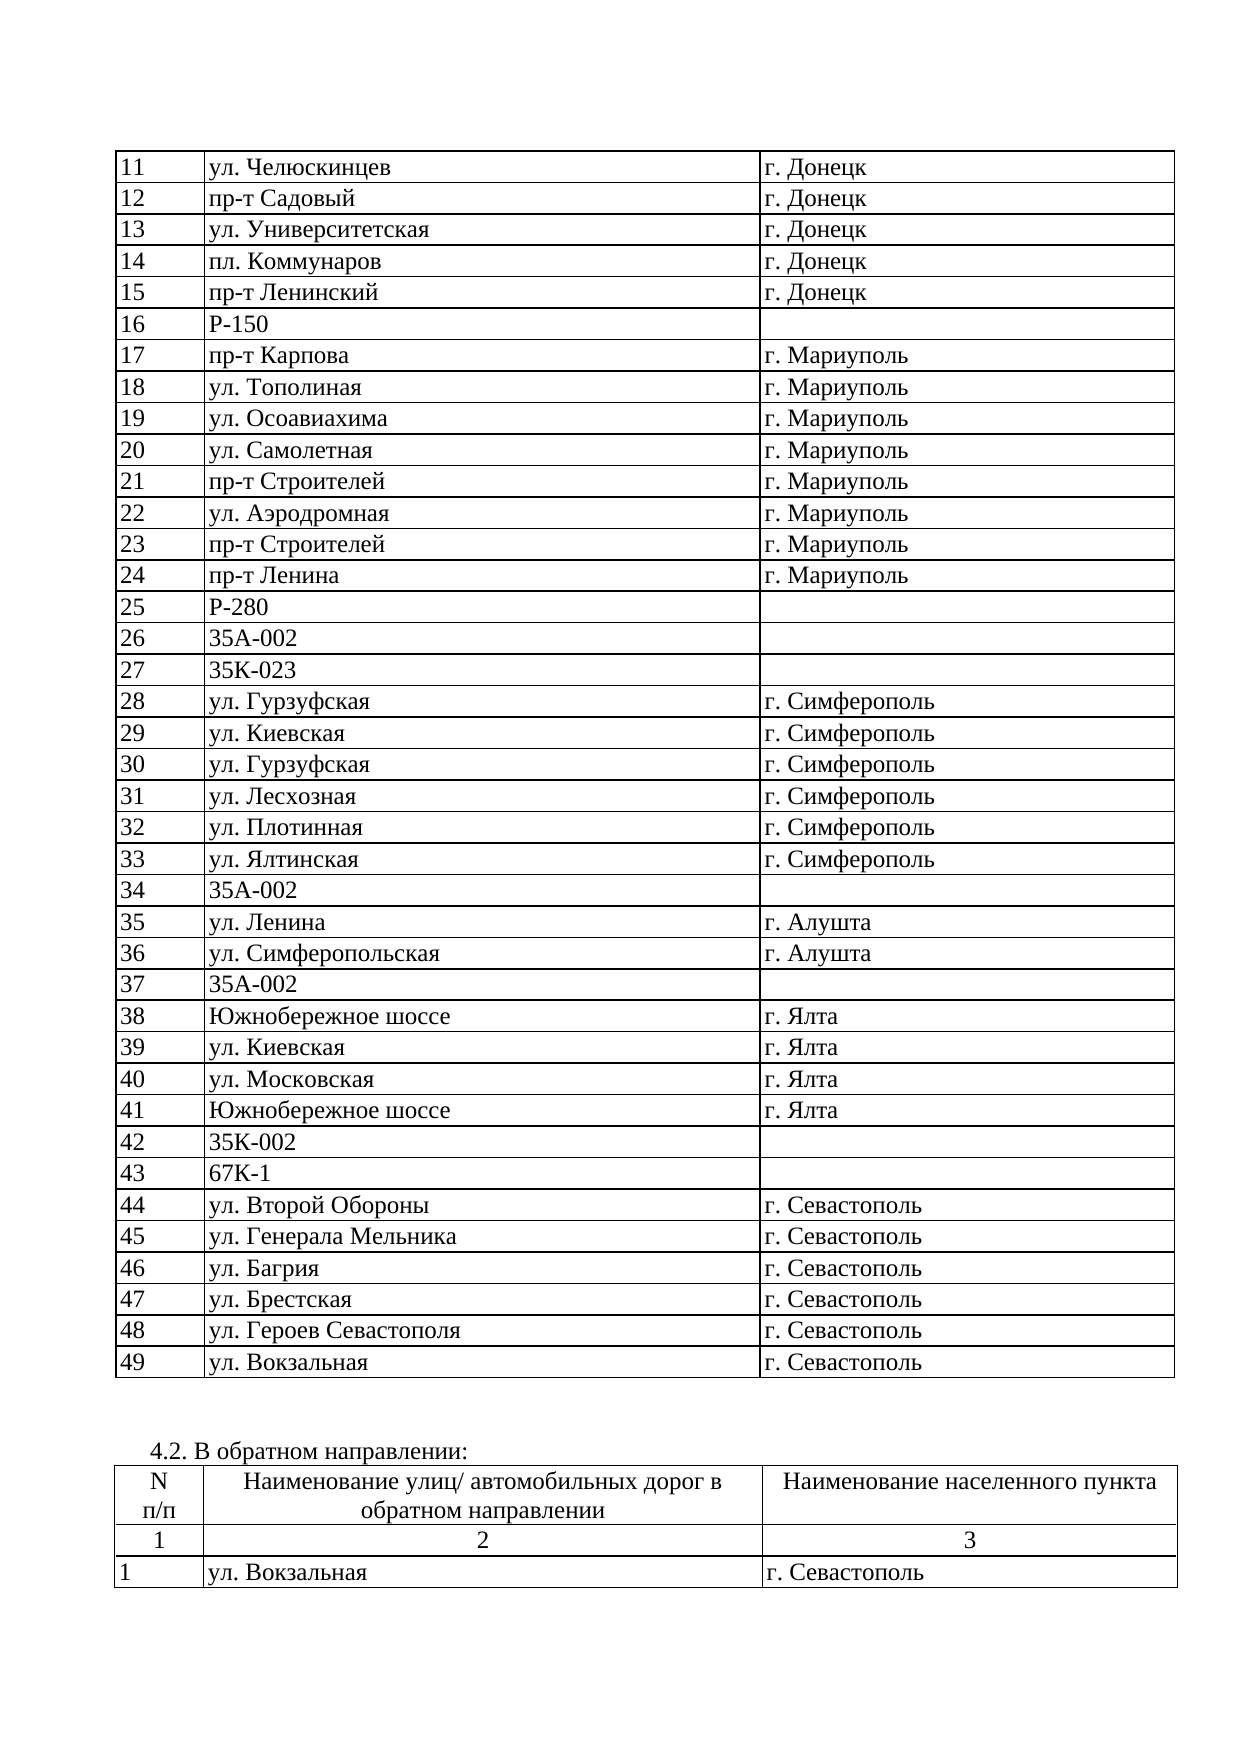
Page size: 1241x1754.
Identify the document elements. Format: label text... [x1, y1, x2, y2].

table_cell г. Симферополь [761, 718, 1174, 748]
table_cell г. Донецк [761, 183, 1174, 213]
table_cell ул. Симферопольская [205, 938, 759, 968]
table_cell 34 [117, 875, 204, 905]
table_cell г. Мариуполь [761, 466, 1174, 496]
table_cell 24 [117, 561, 204, 590]
table_cell 47 [117, 1284, 204, 1314]
table_cell ул. Киевская [205, 1032, 759, 1062]
table_cell ул. Вокзальная [205, 1347, 759, 1377]
table_cell г. Симферополь [761, 781, 1174, 811]
table_cell г. Мариуполь [761, 403, 1174, 433]
table_cell 39 [117, 1032, 204, 1062]
table_cell ул. Университетская [205, 215, 759, 244]
table_cell Южнобережное шоссе [205, 1001, 759, 1031]
table_cell 33 [117, 844, 204, 873]
table_cell 21 [117, 466, 204, 496]
table_cell 20 [117, 435, 204, 464]
table_header Наименование улиц/ автомобильных дорог в обратном направлении [204, 1466, 762, 1524]
table_cell 15 [117, 277, 204, 307]
table_cell 30 [117, 749, 204, 779]
table_cell ул. Челюскинцев [205, 152, 759, 181]
table_cell 40 [117, 1064, 204, 1094]
table_cell 35А-002 [205, 875, 759, 905]
table_cell 3 [763, 1524, 1177, 1555]
table_cell 35К-002 [205, 1127, 759, 1157]
table_cell 23 [117, 529, 204, 559]
text 4.2. В обратном направлении: [150, 1436, 1090, 1465]
table_cell г. Ялта [761, 1064, 1174, 1094]
table_cell 35А-002 [205, 623, 759, 653]
table_cell г. Ялта [761, 1095, 1174, 1125]
table_cell 14 [117, 246, 204, 276]
table_cell [761, 623, 1174, 653]
table_cell [761, 1127, 1174, 1157]
table_cell 49 [117, 1347, 204, 1377]
table_cell 28 [117, 686, 204, 716]
table_cell г. Симферополь [761, 749, 1174, 779]
table_cell г. Симферополь [761, 844, 1174, 873]
table_cell ул. Генерала Мельника [205, 1221, 759, 1251]
table_cell Южнобережное шоссе [205, 1095, 759, 1125]
table_cell г. Севастополь [761, 1347, 1174, 1377]
table_cell 31 [117, 781, 204, 811]
table_cell г. Мариуполь [761, 561, 1174, 590]
table_cell ул. Гурзуфская [205, 686, 759, 716]
table_cell 67К-1 [205, 1158, 759, 1188]
table_cell г. Ялта [761, 1032, 1174, 1062]
table_cell 17 [117, 340, 204, 370]
table_cell г. Донецк [761, 152, 1174, 181]
table_cell 35 [117, 907, 204, 936]
table_cell г. Мариуполь [761, 340, 1174, 370]
table_cell 38 [117, 1001, 204, 1031]
table_cell 29 [117, 718, 204, 748]
table_cell 41 [117, 1095, 204, 1125]
table_cell г. Алушта [761, 907, 1174, 936]
table_cell ул. Киевская [205, 718, 759, 748]
table_cell г. Севастополь [763, 1555, 1177, 1587]
table_cell г. Донецк [761, 277, 1174, 307]
table_cell ул. Ялтинская [205, 844, 759, 873]
table_cell г. Севастополь [761, 1253, 1174, 1282]
table_cell [761, 655, 1174, 685]
table_cell ул. Вокзальная [204, 1557, 762, 1587]
table_cell г. Симферополь [761, 686, 1174, 716]
table_cell 22 [117, 498, 204, 527]
table_cell пр-т Садовый [205, 183, 759, 213]
table_cell пр-т Ленина [205, 561, 759, 590]
table_cell пл. Коммунаров [205, 246, 759, 276]
table_cell ул. Осоавиахима [205, 403, 759, 433]
table_cell 45 [117, 1221, 204, 1251]
table_cell 18 [117, 372, 204, 402]
table_cell ул. Самолетная [205, 435, 759, 464]
table_header N п/п [115, 1466, 203, 1524]
table_cell ул. Аэродромная [205, 498, 759, 527]
table_cell 25 [117, 592, 204, 622]
table_cell [761, 875, 1174, 905]
table_cell [761, 592, 1174, 622]
table_cell пр-т Карпова [205, 340, 759, 370]
table_header Наименование населенного пункта [763, 1466, 1177, 1524]
table_cell 27 [117, 655, 204, 685]
table_cell 1 [115, 1556, 203, 1587]
table_cell пр-т Ленинский [205, 277, 759, 307]
table_cell г. Донецк [761, 246, 1174, 276]
table_cell ул. Тополиная [205, 372, 759, 402]
table_cell пр-т Строителей [205, 466, 759, 496]
table_cell ул. Багрия [205, 1253, 759, 1282]
table_cell [761, 309, 1174, 339]
table_cell ул. Героев Севастополя [205, 1316, 759, 1345]
table_cell 35К-023 [205, 655, 759, 685]
table_cell ул. Московская [205, 1064, 759, 1094]
table_cell г. Мариуполь [761, 372, 1174, 402]
table_cell 1 [115, 1525, 203, 1555]
table_cell 2 [204, 1525, 762, 1555]
table_cell 13 [117, 215, 204, 244]
table_cell 48 [117, 1316, 204, 1345]
table_cell г. Ялта [761, 1001, 1174, 1031]
table_cell 35А-002 [205, 970, 759, 999]
table_cell г. Мариуполь [761, 529, 1174, 559]
table_cell Р-280 [205, 592, 759, 622]
table_cell г. Симферополь [761, 812, 1174, 842]
table_cell ул. Брестская [205, 1284, 759, 1314]
table_cell г. Донецк [761, 215, 1174, 244]
table_cell 46 [117, 1253, 204, 1282]
table_cell г. Алушта [761, 938, 1174, 968]
table_cell 16 [117, 309, 204, 339]
table_cell ул. Гурзуфская [205, 749, 759, 779]
table_cell 42 [117, 1127, 204, 1157]
table_cell 37 [117, 970, 204, 999]
table_cell 32 [117, 812, 204, 842]
table_cell ул. Лесхозная [205, 781, 759, 811]
table_cell 26 [117, 623, 204, 653]
table_cell ул. Плотинная [205, 812, 759, 842]
table_cell г. Севастополь [761, 1284, 1174, 1314]
table_cell [761, 970, 1174, 999]
table_cell г. Мариуполь [761, 498, 1174, 527]
table_cell 44 [117, 1190, 204, 1219]
table_cell г. Севастополь [761, 1316, 1174, 1345]
table_cell 19 [117, 403, 204, 433]
table_cell ул. Ленина [205, 907, 759, 936]
table_cell пр-т Строителей [205, 529, 759, 559]
table_cell 11 [117, 152, 204, 181]
table_cell 36 [117, 938, 204, 968]
table_cell [761, 1158, 1174, 1188]
table_cell 43 [117, 1158, 204, 1188]
table_cell ул. Второй Обороны [205, 1190, 759, 1219]
table_cell 12 [117, 183, 204, 213]
table_cell г. Севастополь [761, 1190, 1174, 1219]
table_cell г. Мариуполь [761, 435, 1174, 464]
table_cell г. Севастополь [761, 1221, 1174, 1251]
table_cell Р-150 [205, 309, 759, 339]
